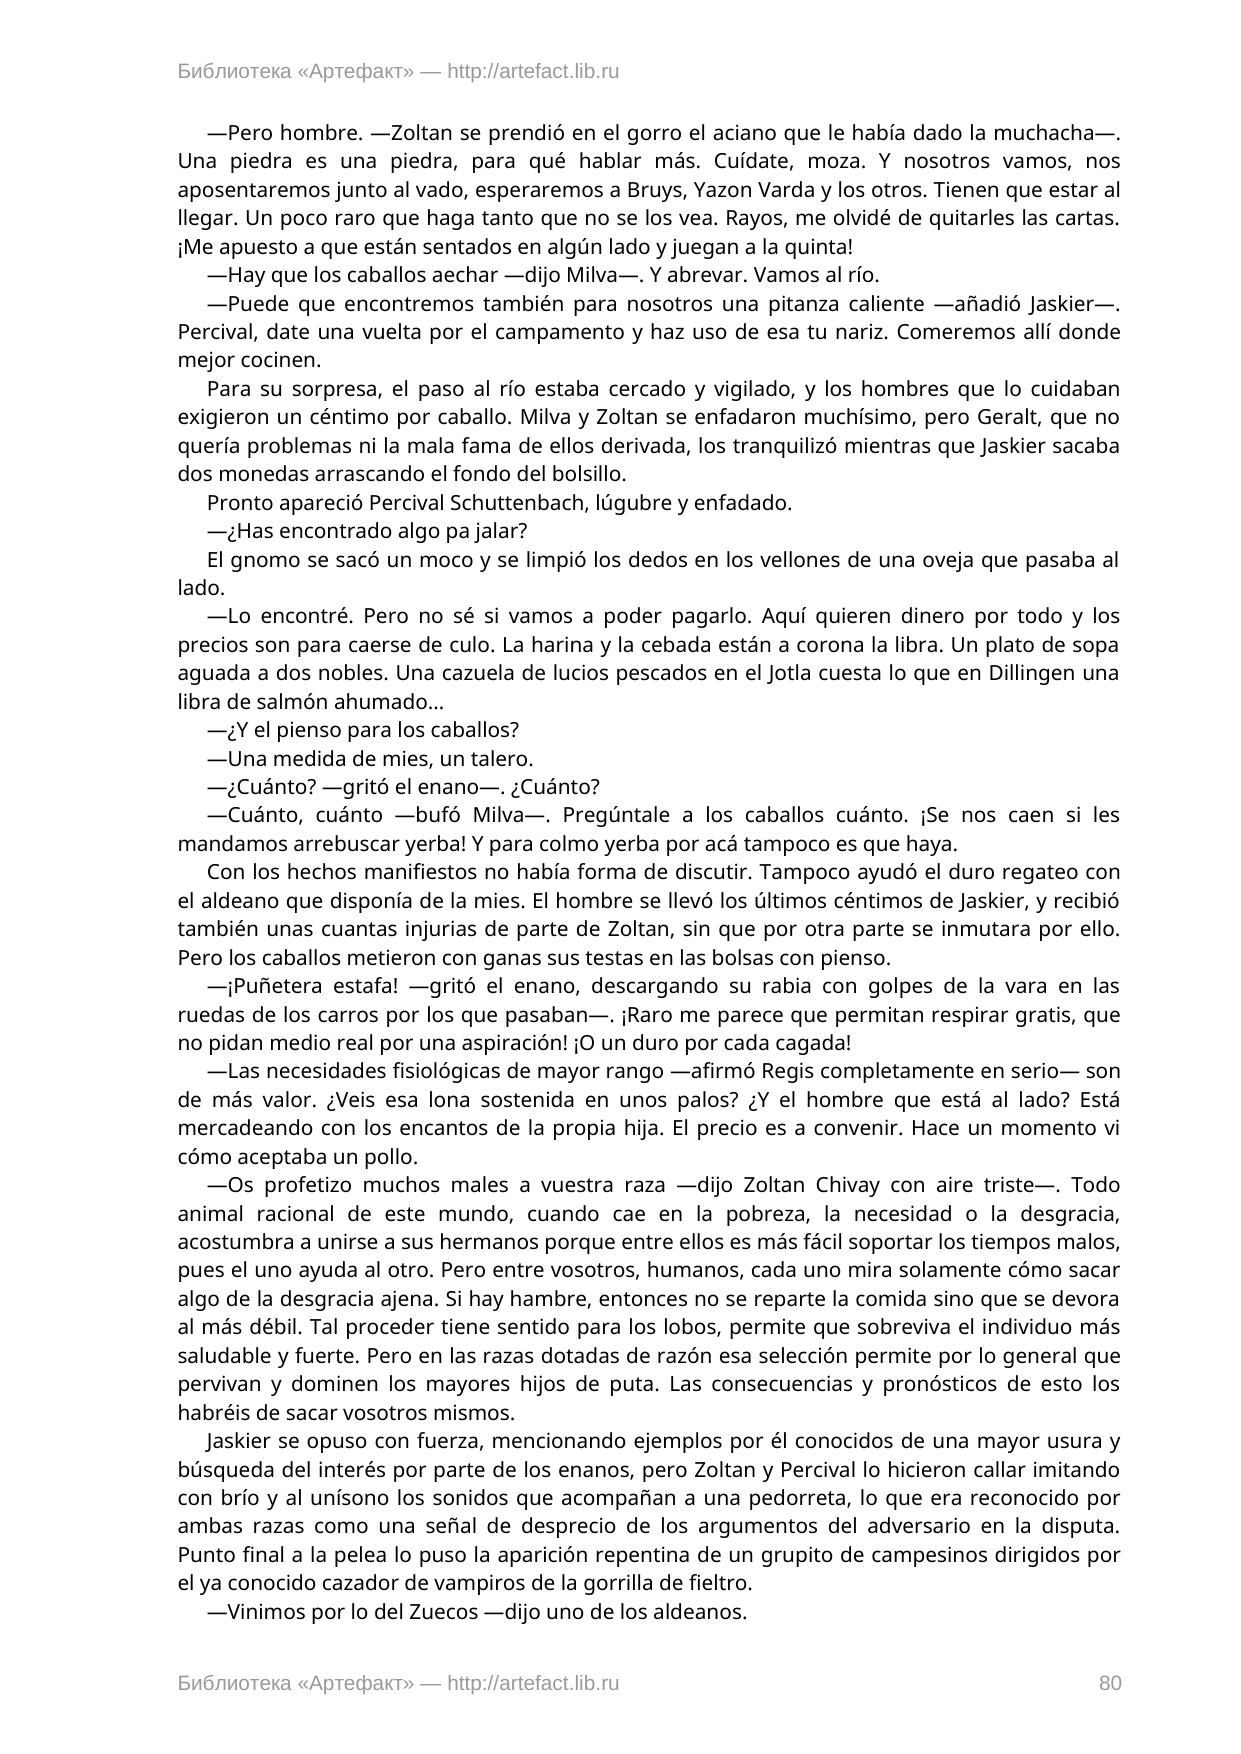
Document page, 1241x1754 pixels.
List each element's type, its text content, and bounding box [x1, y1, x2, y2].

text —Lo encontré. Pero no sé si vamos a poder pagarlo. Aquí quieren dinero por todo y los precios son para caerse de culo. La harina y la cebada están a corona la libra. Un plato de sopa aguada a dos nobles. Una cazuela de lucios pescados en el Jotla cuesta lo que en Dillingen una libra de salmón ahumado… [177, 602, 1122, 715]
text El gnomo se sacó un moco y se limpió los dedos en los vellones de una oveja que pasaba al lado. [177, 545, 1122, 602]
text —¡Puñetera estafa! —gritó el enano, descargando su rabia con golpes de la vara en las ruedas de los carros por los que pasaban—. ¡Raro me parece que permitan respirar gratis, que no pidan medio real por una aspiración! ¡O un duro por cada cagada! [177, 971, 1122, 1057]
text —Las necesidades fisiológicas de mayor rango —afirmó Regis completamente en serio— son de más valor. ¿Veis esa lona sostenida en unos palos? ¿Y el hombre que está al lado? Está mercadeando con los encantos de la propia hija. El precio es a convenir. Hace un momento vi cómo aceptaba un pollo. [177, 1057, 1122, 1170]
text Jaskier se opuso con fuerza, mencionando ejemplos por él conocidos de una mayor usura y búsqueda del interés por parte de los enanos, pero Zoltan y Percival lo hicieron callar imitando con brío y al unísono los sonidos que acompañan a una pedorreta, lo que era reconocido por ambas razas como una señal de desprecio de los argumentos del adversario en la disputa. Punto final a la pelea lo puso la aparición repentina de un grupito de campesinos dirigidos por el ya conocido cazador de vampiros de la gorrilla de fieltro. [177, 1426, 1122, 1597]
text —Puede que encontremos también para nosotros una pitanza caliente —añadió Jaskier—. Percival, date una vuelta por el campamento y haz uso de esa tu nariz. Comeremos allí donde mejor cocinen. [177, 289, 1122, 374]
text —Pero hombre. —Zoltan se prendió en el gorro el aciano que le había dado la muchacha—. Una piedra es una piedra, para qué hablar más. Cuídate, moza. Y nosotros vamos, nos aposentaremos junto al vado, esperaremos a Bruys, Yazon Varda y los otros. Tienen que estar al llegar. Un poco raro que haga tanto que no se los vea. Rayos, me olvidé de quitarles las cartas. ¡Me apuesto a que están sentados en algún lado y juegan a la quinta! [177, 118, 1122, 260]
text Pronto apareció Percival Schuttenbach, lúgubre y enfadado. [177, 488, 1122, 516]
text —¿Cuánto? —gritó el enano—. ¿Cuánto? [177, 772, 1122, 801]
text —Os profetizo muchos males a vuestra raza —dijo Zoltan Chivay con aire triste—. Todo animal racional de este mundo, cuando cae en la pobreza, la necesidad o la desgracia, acostumbra a unirse a sus hermanos porque entre ellos es más fácil soportar los tiempos malos, pues el uno ayuda al otro. Pero entre vosotros, humanos, cada uno mira solamente cómo sacar algo de la desgracia ajena. Si hay hambre, entonces no se reparte la comida sino que se devora al más débil. Tal proceder tiene sentido para los lobos, permite que sobreviva el individuo más saludable y fuerte. Pero en las razas dotadas de razón esa selección permite por lo general que pervivan y dominen los mayores hijos de puta. Las consecuencias y pronósticos de esto los habréis de sacar vosotros mismos. [177, 1170, 1122, 1426]
text —Cuánto, cuánto —bufó Milva—. Pregúntale a los caballos cuánto. ¡Se nos caen si les mandamos arrebuscar yerba! Y para colmo yerba por acá tampoco es que haya. [177, 801, 1122, 857]
text —¿Has encontrado algo pa jalar? [177, 516, 1122, 545]
text —Hay que los caballos aechar —dijo Milva—. Y abrevar. Vamos al río. [177, 260, 1122, 289]
text —¿Y el pienso para los caballos? [177, 715, 1122, 744]
text Para su sorpresa, el paso al río estaba cercado y vigilado, y los hombres que lo cuidaban exigieron un céntimo por caballo. Milva y Zoltan se enfadaron muchísimo, pero Geralt, que no quería problemas ni la mala fama de ellos derivada, los tranquilizó mientras que Jaskier sacaba dos monedas arrascando el fondo del bolsillo. [177, 374, 1122, 488]
text —Una medida de mies, un talero. [177, 744, 1122, 772]
text Con los hechos manifiestos no había forma de discutir. Tampoco ayudó el duro regateo con el aldeano que disponía de la mies. El hombre se llevó los últimos céntimos de Jaskier, y recibió también unas cuantas injurias de parte de Zoltan, sin que por otra parte se inmutara por ello. Pero los caballos metieron con ganas sus testas en las bolsas con pienso. [177, 857, 1122, 971]
text —Vinimos por lo del Zuecos —dijo uno de los aldeanos. [177, 1597, 1122, 1625]
